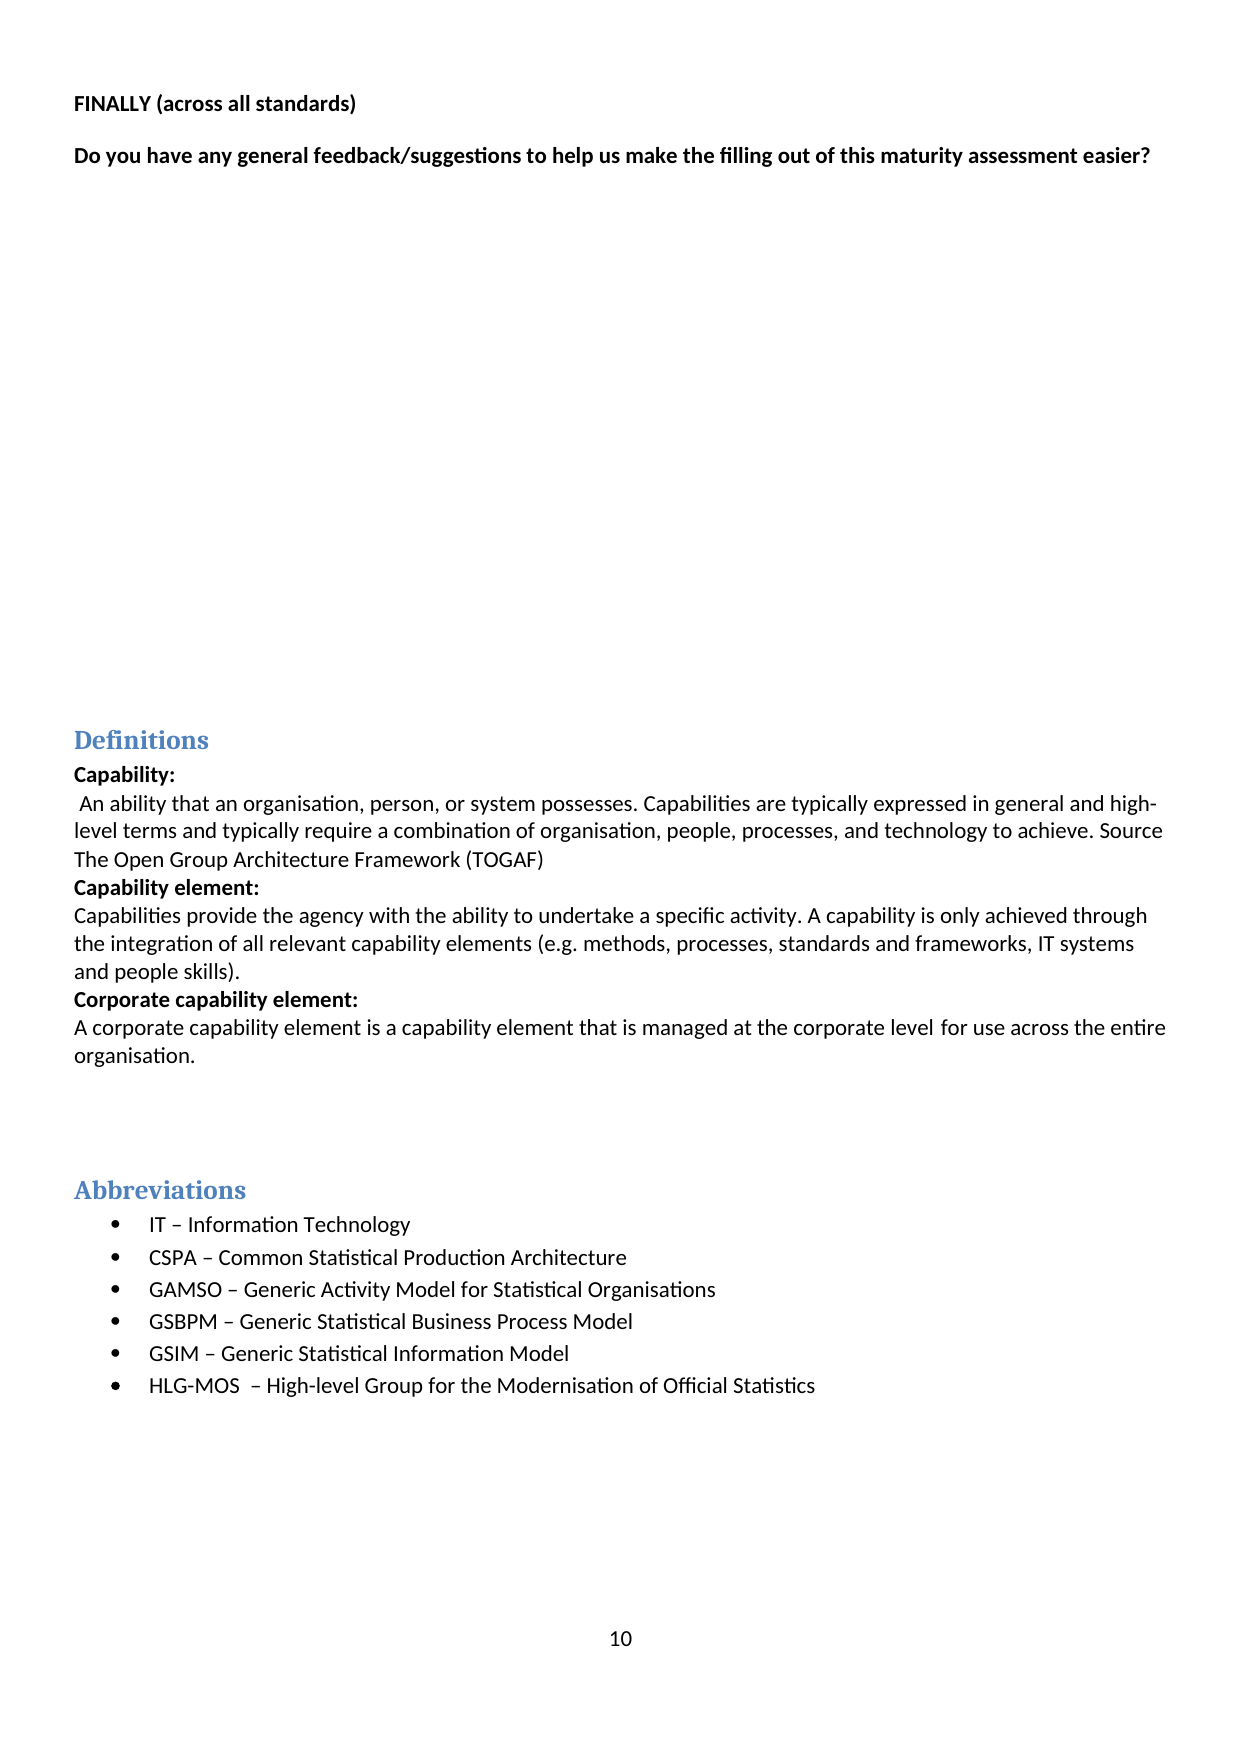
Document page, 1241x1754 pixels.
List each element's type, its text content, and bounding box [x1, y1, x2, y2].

list GSIM – Generic Statistical Information Model [111, 1339, 1167, 1367]
text FINALLY (across all standards) [74, 89, 1167, 117]
text A corporate capability element is a capability element that is managed at the corporate level for use across the entire organisation. [74, 1013, 1167, 1069]
text Do you have any general feedback/suggestions to help us make the filling out of this maturity assessment easier? [74, 142, 1167, 170]
text An ability that an organisation, person, or system possesses. Capabilities are typically expressed in general and high-level terms and typically require a combination of organisation, people, processes, and technology to achieve. Source The Open Group Architecture Framework (TOGAF) Capability element: [74, 789, 1167, 901]
list HLG-MOS – High-level Group for the Modernisation of Official Statistics [111, 1372, 1167, 1399]
list CSPA – Common Statistical Production Architecture [111, 1243, 1167, 1271]
text Capability: [74, 761, 1167, 789]
subtitle Abbreviations [74, 1175, 1167, 1206]
list IT – Information Technology [111, 1211, 1167, 1239]
subtitle Definitions [74, 725, 1167, 756]
text Capabilities provide the agency with the ability to undertake a specific activity. A capability is only achieved through the integration of all relevant capability elements (e.g. methods, processes, standards and frameworks, IT systems and people skills). [74, 901, 1167, 985]
list GAMSO – Generic Activity Model for Statistical Organisations [111, 1275, 1167, 1303]
list GSBPM – Generic Statistical Business Process Model [111, 1307, 1167, 1335]
text Corporate capability element: [74, 985, 1167, 1013]
